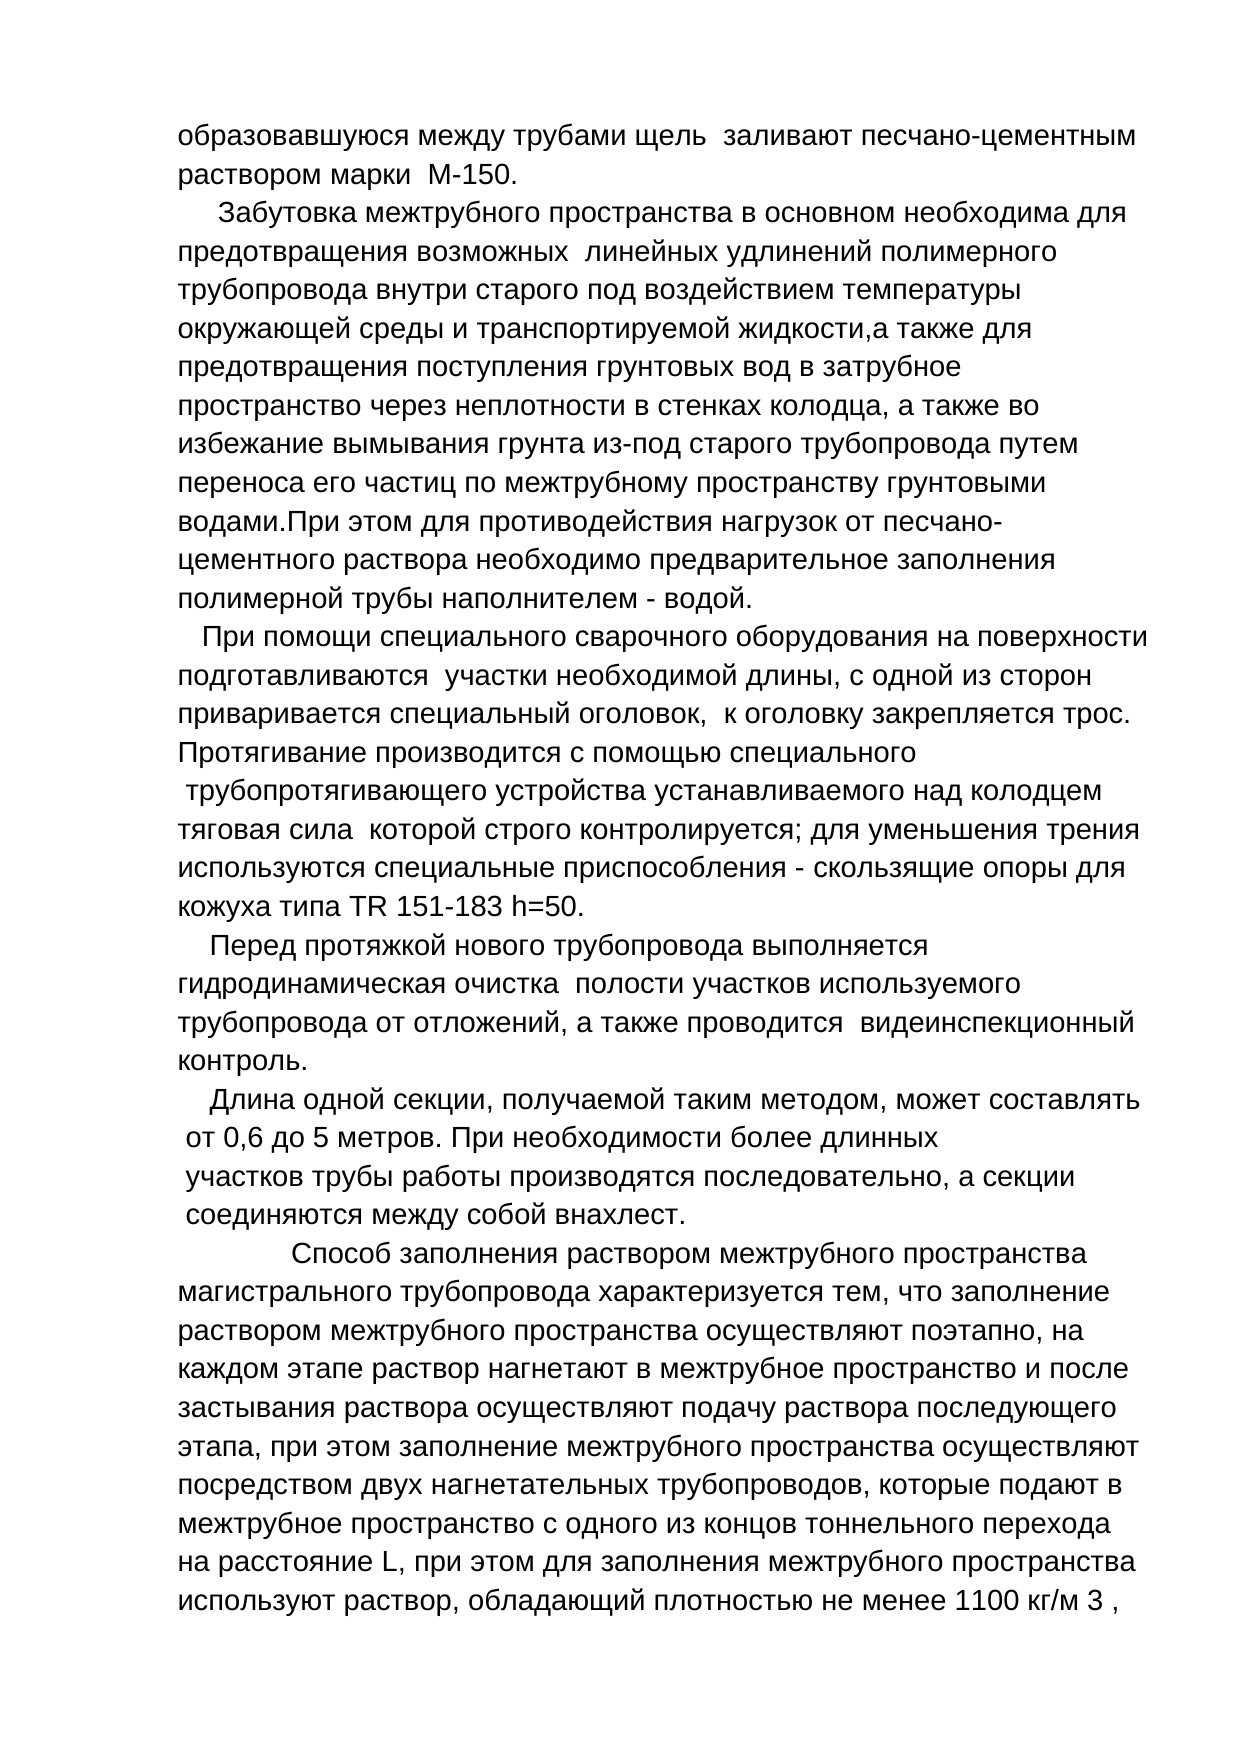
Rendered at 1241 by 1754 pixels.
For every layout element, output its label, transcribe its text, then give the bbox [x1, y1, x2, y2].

text Длина одной секции, получаемой таким методом, может составлять [177, 1082, 1152, 1115]
text При помощи специального сварочного оборудования на поверхности подготавливаются участки необходимой длины, с одной из сторон приваривается специальный оголовок, к оголовку закрепляется трос. Протягивание производится с помощью специального [177, 619, 1152, 768]
text Забутовка межтрубного пространства в основном необходима для предотвращения возможных линейных удлинений полимерного трубопровода внутри старого под воздействием температуры окружающей среды и транспортируемой жидкости,а также для предотвращения поступления грунтовых вод в затрубное пространство через неплотности в стенках колодца, а также во избежание вымывания грунта из-под старого трубопровода путем переноса его частиц по межтрубному пространству грунтовыми водами.При этом для противодействия нагрузок от песчано-цементного раствора необходимо предварительное заполнения полимерной трубы наполнителем - водой. [177, 195, 1152, 614]
text трубопротягивающего устройства устанавливаемого над колодцем тяговая сила которой строго контролируется; для уменьшения трения используются специальные приспособления - cкользящие опоры для кожуха типа TR 151-183 h=50. [177, 773, 1152, 922]
text участков трубы работы производятся последовательно, а секции [177, 1159, 1152, 1192]
text Перед протяжкой нового трубопровода выполняется гидродинамическая очистка полости участков используемого трубопровода от отложений, а также проводится видеинспекционный контроль. [177, 927, 1152, 1077]
text соединяются между собой внахлест. [177, 1197, 1152, 1231]
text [177, 118, 1152, 190]
text от 0,6 до 5 метров. При необходимости более длинных [177, 1120, 1152, 1154]
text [177, 1236, 1152, 1616]
